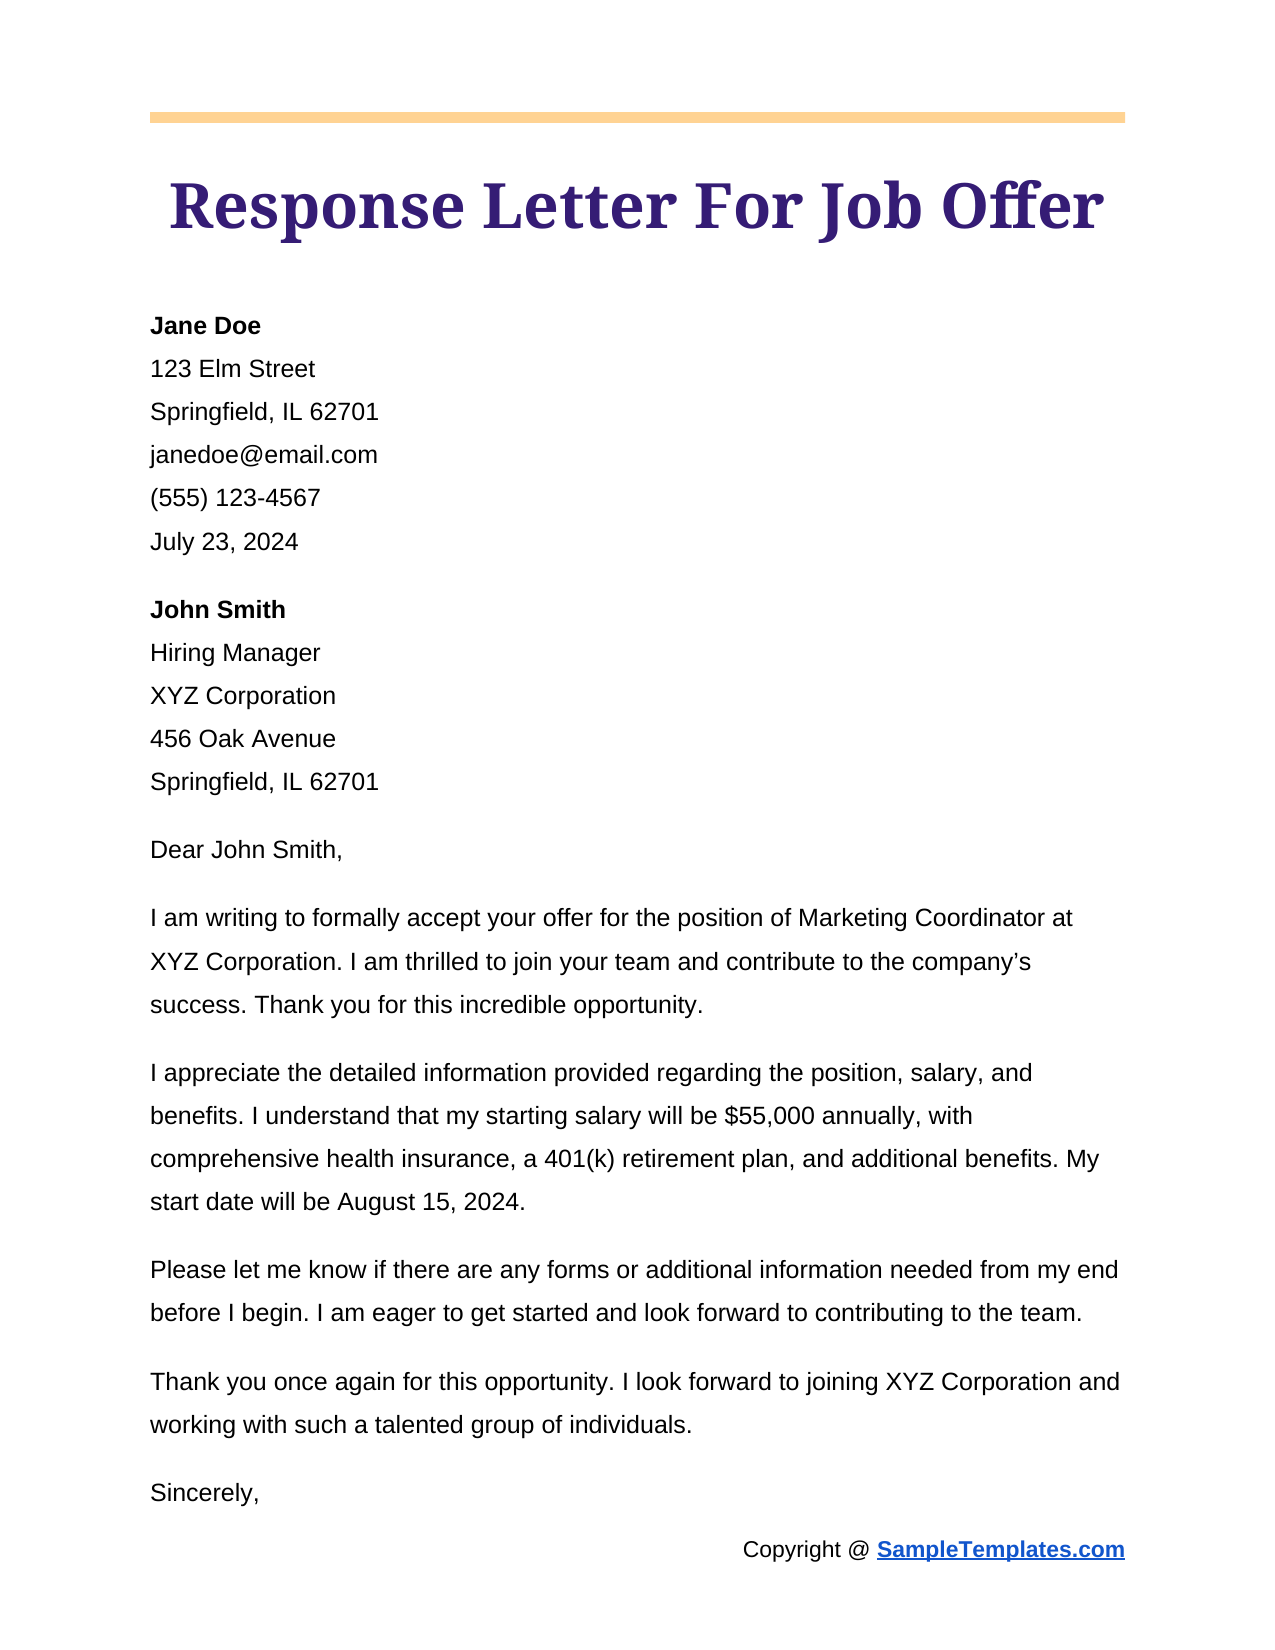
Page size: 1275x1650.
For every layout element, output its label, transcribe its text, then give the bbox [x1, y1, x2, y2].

text Response Letter For Job Offer [150, 161, 1125, 246]
text I am writing to formally accept your offer for the position of Marketing Coordinator at XYZ Corporation. I am thrilled to join your team and contribute to the company’s success. Thank you for this incredible opportunity. [150, 903, 1125, 1018]
text Jane Doe 123 Elm Street Springfield, IL 62701 janedoe@email.com (555) 123-4567 July 23, 2024 [150, 311, 1125, 555]
text I appreciate the detailed information provided regarding the position, salary, and benefits. I understand that my starting salary will be $55,000 annually, with comprehensive health insurance, a 401(k) retirement plan, and additional benefits. My start date will be August 15, 2024. [150, 1058, 1125, 1216]
text Please let me know if there are any forms or additional information needed from my end before I begin. I am eager to get started and look forward to contributing to the team. [150, 1255, 1125, 1327]
text Thank you once again for this opportunity. I look forward to joining XYZ Corporation and working with such a talented group of individuals. [150, 1366, 1125, 1438]
picture [150, 112, 1125, 123]
text John Smith Hiring Manager XYZ Corporation 456 Oak Avenue Springfield, IL 62701 [150, 594, 1125, 796]
text Sincerely, [150, 1478, 1125, 1506]
text Dear John Smith, [150, 835, 1125, 864]
